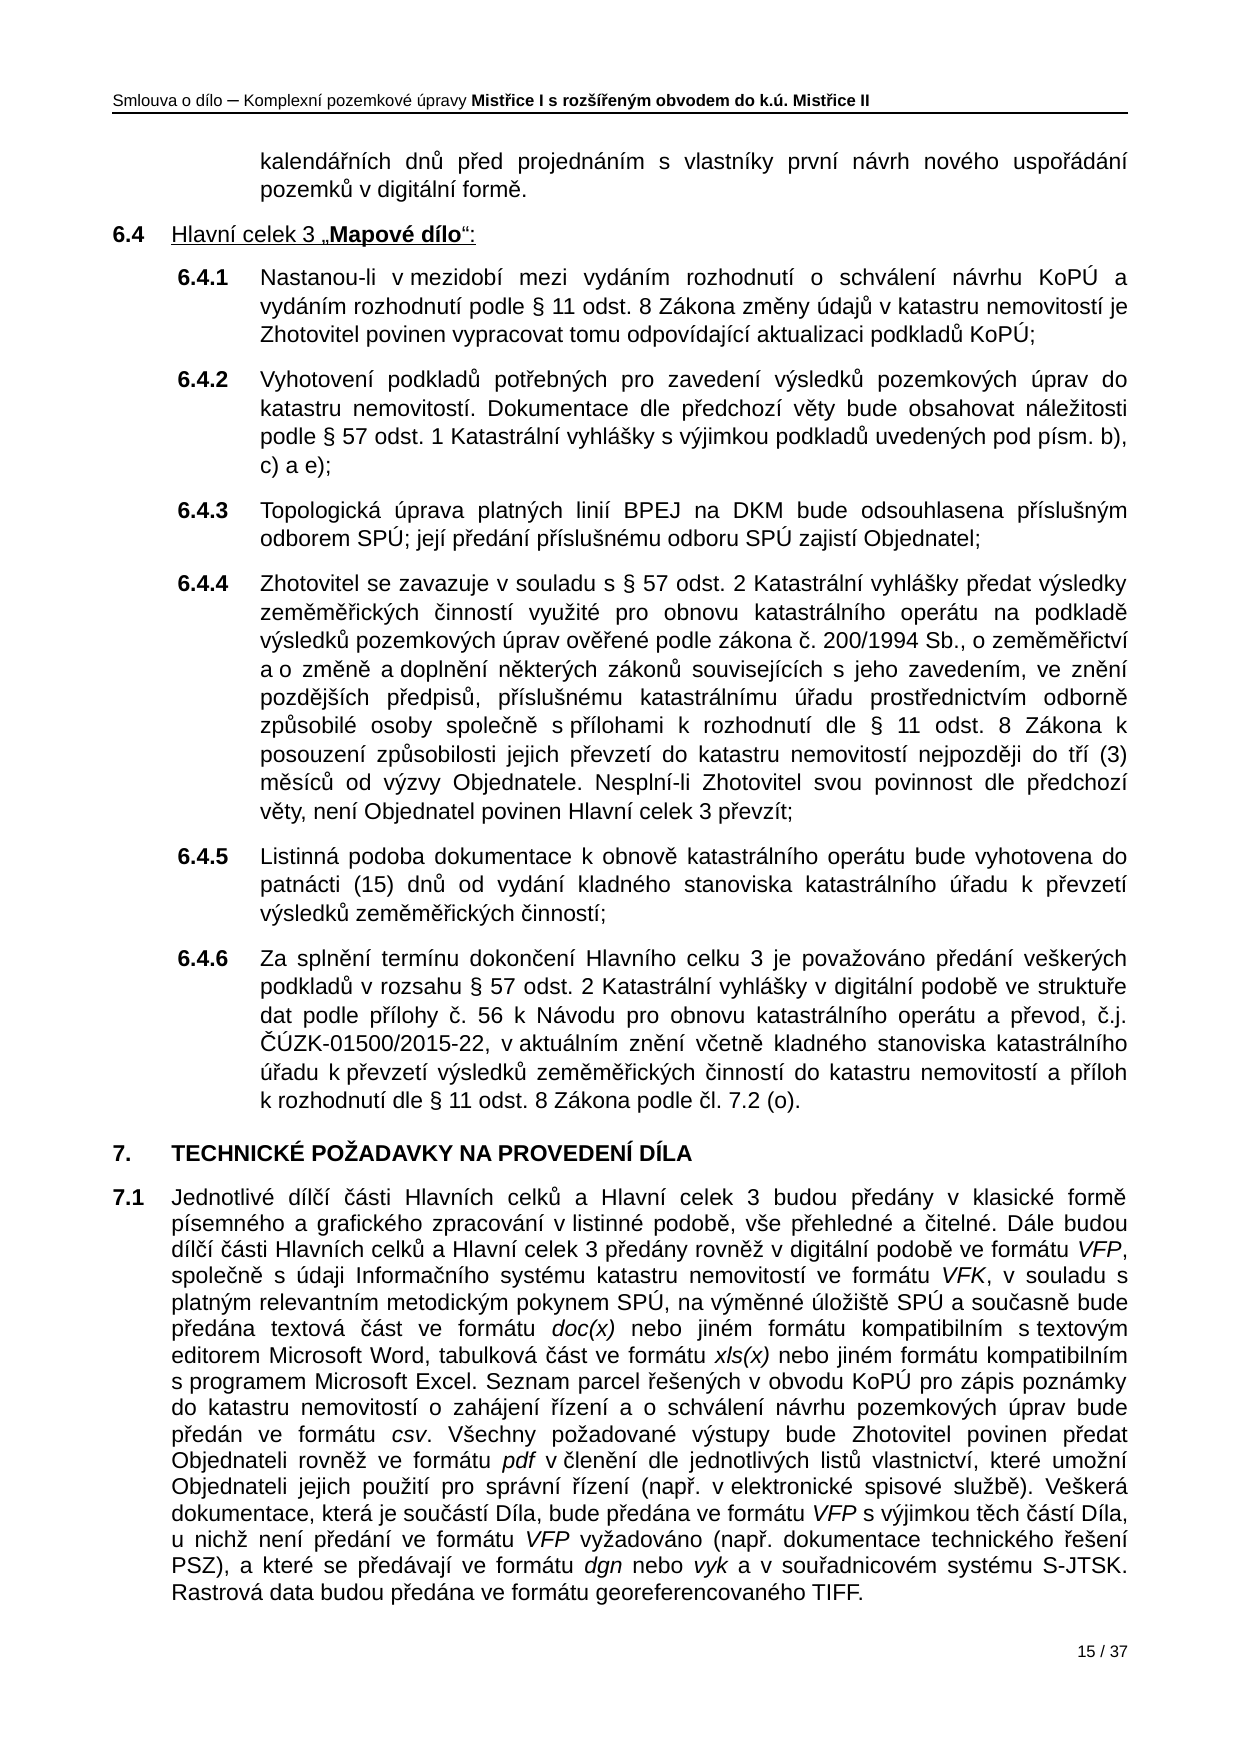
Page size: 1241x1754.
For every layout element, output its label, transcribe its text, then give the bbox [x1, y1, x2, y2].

text Vyhotovení podkladů potřebných pro zavedení výsledků pozemkových úprav do katastru nemovitostí. Dokumentace dle předchozí věty bude obsahovat náležitosti podle § 57 odst. 1 Katastrální vyhlášky s výjimkou podkladů uvedených pod písm. b), c) a e); [177, 366, 1128, 478]
text Jednotlivé dílčí části Hlavních celků a Hlavní celek 3 budou předány v klasické formě písemného a grafického zpracování v listinné podobě, vše přehledné a čitelné. Dále budou dílčí části Hlavních celků a Hlavní celek 3 předány rovněž v digitální podobě ve formátu VFP, společně s údaji Informačního systému katastru nemovitostí ve formátu VFK, v souladu s platným relevantním metodickým pokynem SPÚ, na výměnné úložiště SPÚ a současně bude předána textová část ve formátu doc(x) nebo jiném formátu kompatibilním s textovým editorem Microsoft Word, tabulková část ve formátu xls(x) nebo jiném formátu kompatibilním s programem Microsoft Excel. Seznam parcel řešených v obvodu KoPÚ pro zápis poznámky do katastru nemovitostí o zahájení řízení a o schválení návrhu pozemkových úprav bude předán ve formátu csv. Všechny požadované výstupy bude Zhotovitel povinen předat Objednateli rovněž ve formátu pdf v členění dle jednotlivých listů vlastnictví, které umožní Objednateli jejich použití pro správní řízení (např. v elektronické spisové službě). Veškerá dokumentace, která je součástí Díla, bude předána ve formátu VFP s výjimkou těch částí Díla, u nichž není předání ve formátu VFP vyžadováno (např. dokumentace technického řešení PSZ), a které se předávají ve formátu dgn nebo vyk a v souřadnicovém systému S-JTSK. Rastrová data budou předána ve formátu georeferencovaného TIFF. [112, 1183, 1128, 1605]
text Technické požadavky na provedení díla [112, 1140, 1128, 1167]
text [177, 148, 1128, 202]
text Topologická úprava platných linií BPEJ na DKM bude odsouhlasena příslušným odborem SPÚ; její předání příslušnému odboru SPÚ zajistí Objednatel; [177, 497, 1128, 551]
text Nastanou-li v mezidobí mezi vydáním rozhodnutí o schválení návrhu KoPÚ a vydáním rozhodnutí podle § 11 odst. 8 Zákona změny údajů v katastru nemovitostí je Zhotovitel povinen vypracovat tomu odpovídající aktualizaci podkladů KoPÚ; [177, 264, 1128, 347]
text Listinná podoba dokumentace k obnově katastrálního operátu bude vyhotovena do patnácti (15) dnů od vydání kladného stanoviska katastrálního úřadu k převzetí výsledků zeměměřických činností; [177, 843, 1128, 926]
text Hlavní celek 3 „Mapové dílo“: [112, 221, 1128, 248]
text Za splnění termínu dokončení Hlavního celku 3 je považováno předání veškerých podkladů v rozsahu § 57 odst. 2 Katastrální vyhlášky v digitální podobě ve struktuře dat podle přílohy č. 56 k Návodu pro obnovu katastrálního operátu a převod, č.j. ČÚZK-01500/2015-22, v aktuálním znění včetně kladného stanoviska katastrálního úřadu k převzetí výsledků zeměměřických činností do katastru nemovitostí a příloh k rozhodnutí dle § 11 odst. 8 Zákona podle čl. 7.2 (o). [177, 945, 1128, 1113]
text Zhotovitel se zavazuje v souladu s § 57 odst. 2 Katastrální vyhlášky předat výsledky zeměměřických činností využité pro obnovu katastrálního operátu na podkladě výsledků pozemkových úprav ověřené podle zákona č. 200/1994 Sb., o zeměměřictví a o změně a doplnění některých zákonů souvisejících s jeho zavedením, ve znění pozdějších předpisů, příslušnému katastrálnímu úřadu prostřednictvím odborně způsobilé osoby společně s přílohami k rozhodnutí dle § 11 odst. 8 Zákona k posouzení způsobilosti jejich převzetí do katastru nemovitostí nejpozději do tří (3) měsíců od výzvy Objednatele. Nesplní-li Zhotovitel svou povinnost dle předchozí věty, není Objednatel povinen Hlavní celek 3 převzít; [177, 570, 1128, 824]
